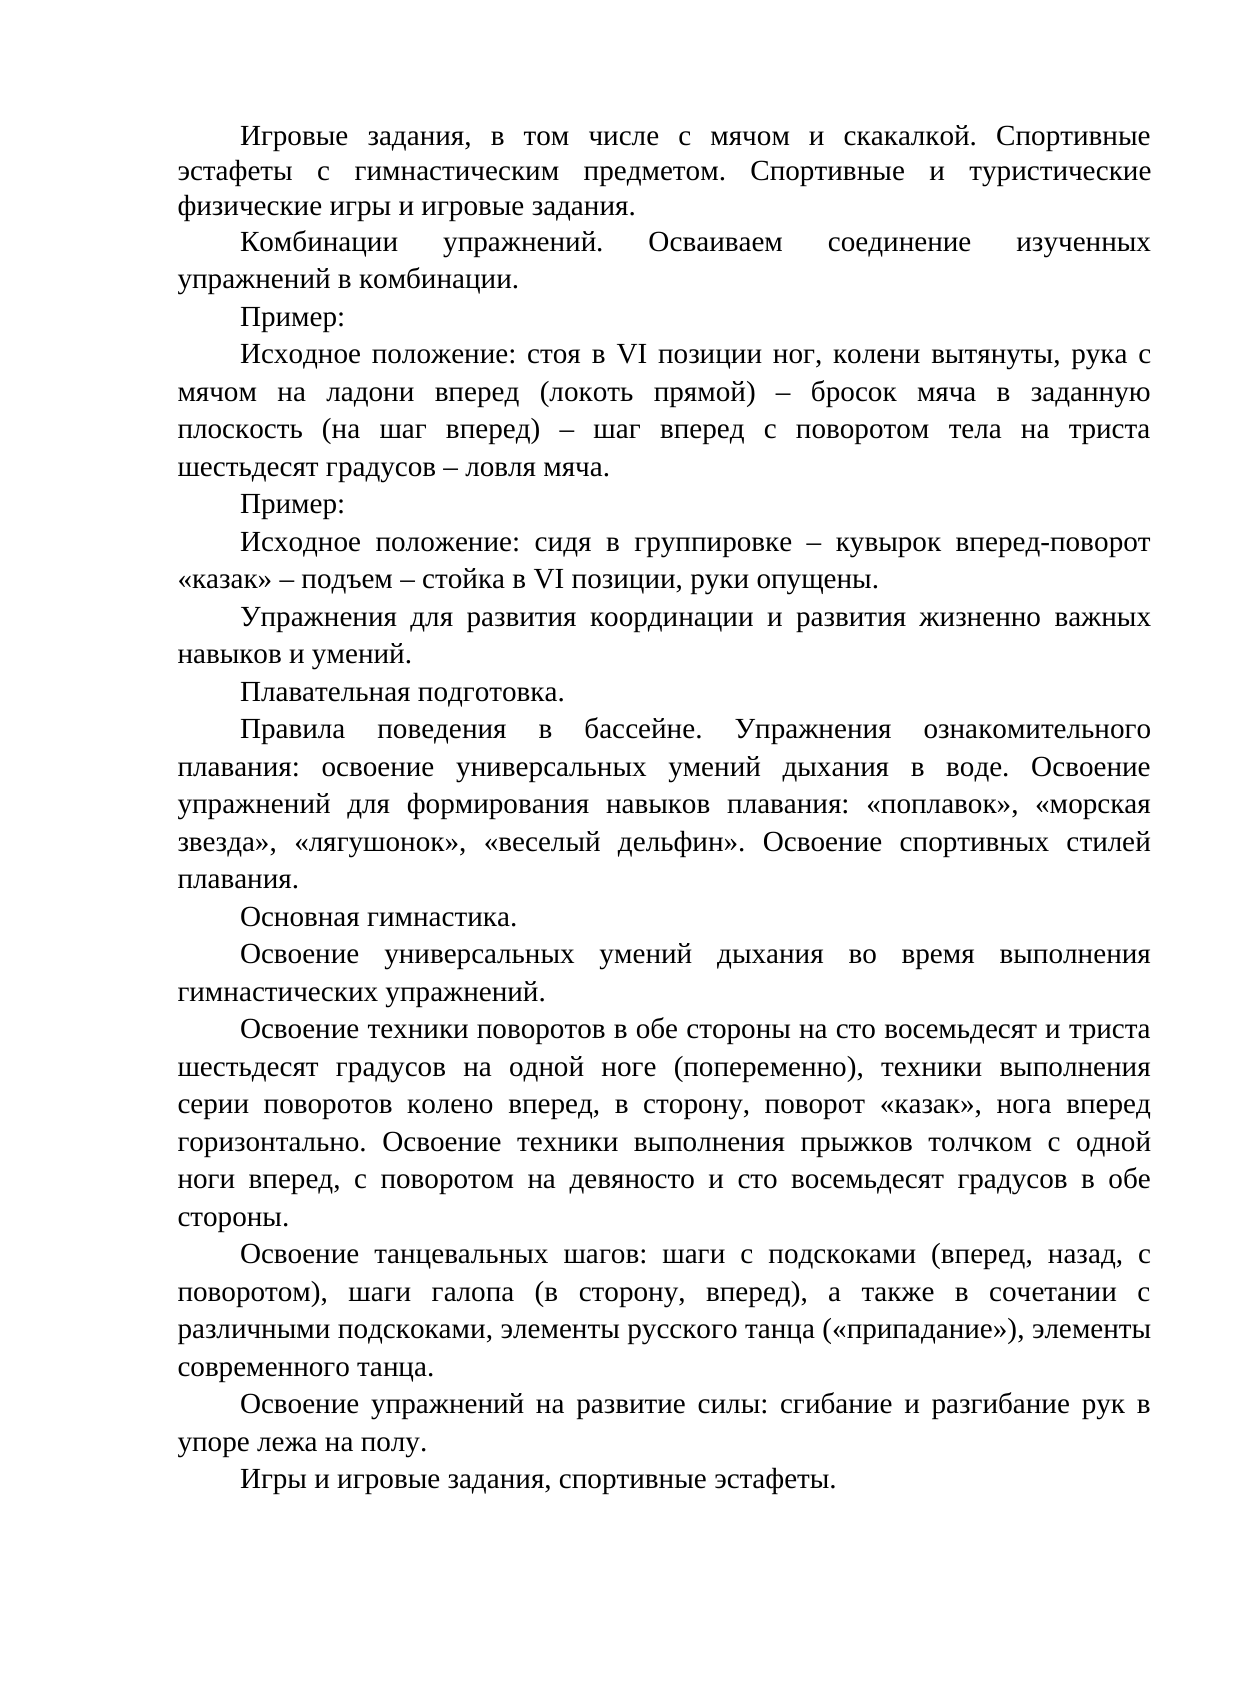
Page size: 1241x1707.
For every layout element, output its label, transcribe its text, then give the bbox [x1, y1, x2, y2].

text Игры и игровые задания, спортивные эстафеты. [177, 1461, 1152, 1495]
text Правила поведения в бассейне. Упражнения ознакомительного плавания: освоение универсальных умений дыхания в воде. Освоение упражнений для формирования навыков плавания: «поплавок», «морская звезда», «лягушонок», «веселый дельфин». Освоение спортивных стилей плавания. [177, 711, 1152, 895]
text Упражнения для развития координации и развития жизненно важных навыков и умений. [177, 599, 1152, 670]
text Основная гимнастика. [177, 899, 1152, 932]
text Игровые задания, в том числе с мячом и скакалкой. Спортивные эстафеты с гимнастическим предметом. Спортивные и туристические физические игры и игровые задания. [177, 118, 1152, 222]
text Комбинации упражнений. Осваиваем соединение изученных упражнений в комбинации. [177, 224, 1152, 295]
text Пример: [177, 486, 1152, 520]
text Плавательная подготовка. [177, 674, 1152, 707]
text Пример: [177, 299, 1152, 332]
text Освоение упражнений на развитие силы: сгибание и разгибание рук в упоре лежа на полу. [177, 1386, 1152, 1457]
text Освоение универсальных умений дыхания во время выполнения гимнастических упражнений. [177, 936, 1152, 1007]
text Освоение танцевальных шагов: шаги с подскоками (вперед, назад, с поворотом), шаги галопа (в сторону, вперед), а также в сочетании с различными подскоками, элементы русского танца («припадание»), элементы современного танца. [177, 1236, 1152, 1382]
text Освоение техники поворотов в обе стороны на сто восемьдесят и триста шестьдесят градусов на одной ноге (попеременно), техники выполнения серии поворотов колено вперед, в сторону, поворот «казак», нога вперед горизонтально. Освоение техники выполнения прыжков толчком с одной ноги вперед, с поворотом на девяносто и сто восемьдесят градусов в обе стороны. [177, 1011, 1152, 1232]
text Исходное положение: сидя в группировке – кувырок вперед-поворот «казак» – подъем – стойка в VI позиции, руки опущены. [177, 524, 1152, 595]
text Исходное положение: стоя в VI позиции ног, колени вытянуты, рука с мячом на ладони вперед (локоть прямой) – бросок мяча в заданную плоскость (на шаг вперед) – шаг вперед с поворотом тела на триста шестьдесят градусов – ловля мяча. [177, 336, 1152, 482]
